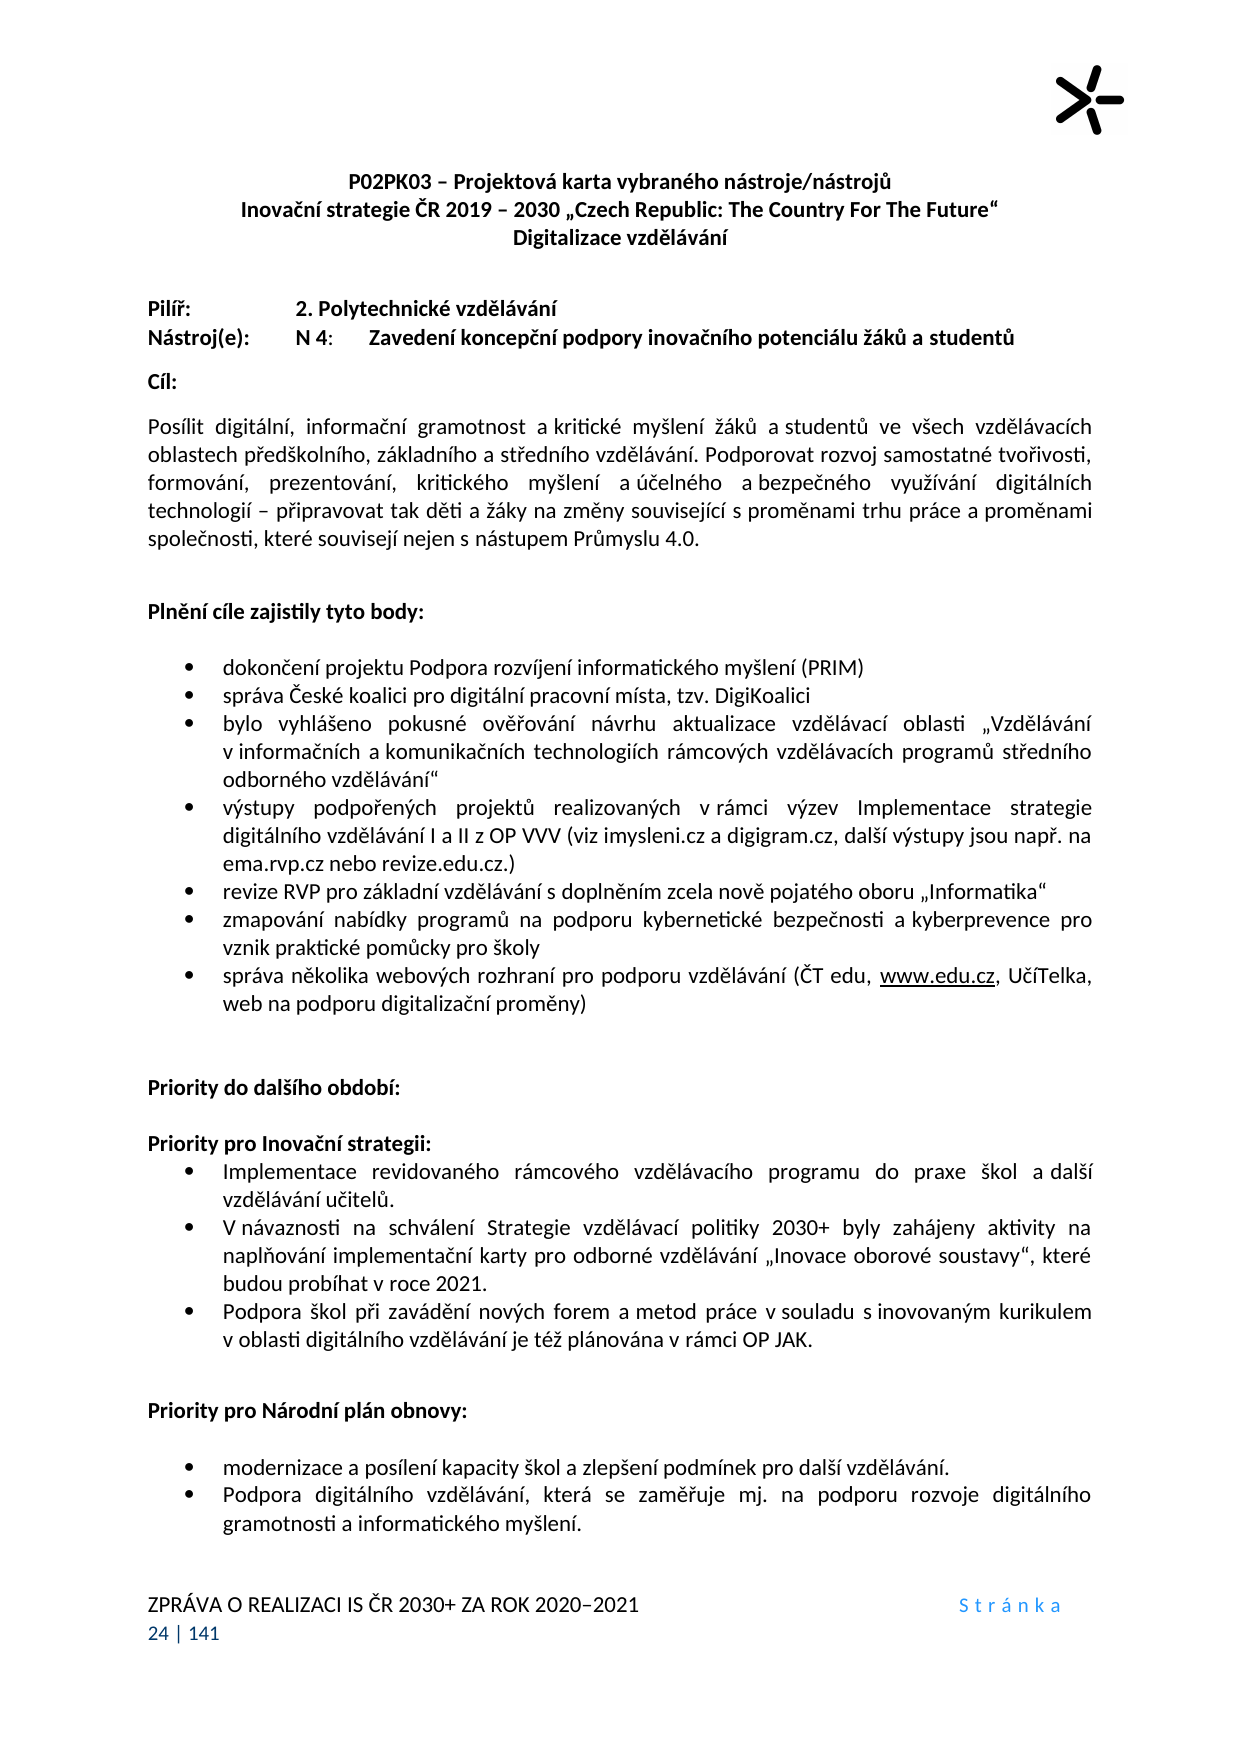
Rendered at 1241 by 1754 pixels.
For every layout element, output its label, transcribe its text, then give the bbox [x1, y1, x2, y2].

list Podpora škol při zavádění nových forem a metod práce v souladu s inovovaným kurikulem v oblasti digitálního vzdělávání je též plánována v rámci OP JAK. [185, 1297, 1092, 1353]
list zmapování nabídky programů na podporu kybernetické bezpečnosti a kyberprevence pro vznik praktické pomůcky pro školy [185, 905, 1092, 961]
text Inovační strategie ČR 2019 – 2030 „Czech Republic: The Country For The Future“ [148, 195, 1092, 223]
text Posílit digitální, informační gramotnost a kritické myšlení žáků a studentů ve všech vzdělávacích oblastech předškolního, základního a středního vzdělávání. Podporovat rozvoj samostatné tvořivosti, formování, prezentování, kritického myšlení a účelného a bezpečného využívání digitálních technologií – připravovat tak děti a žáky na změny související s proměnami trhu práce a proměnami společnosti, které souvisejí nejen s nástupem Průmyslu 4.0. [148, 412, 1092, 552]
list V návaznosti na schválení Strategie vzdělávací politiky 2030+ byly zahájeny aktivity na naplňování implementační karty pro odborné vzdělávání „Inovace oborové soustavy“, které budou probíhat v roce 2021. [185, 1213, 1092, 1297]
picture [1050, 63, 1128, 135]
text Nástroj(e): N 4: Zavedení koncepční podpory inovačního potenciálu žáků a studentů [148, 323, 1092, 351]
list Implementace revidovaného rámcového vzdělávacího programu do praxe škol a další vzdělávání učitelů. [185, 1157, 1092, 1213]
list Podpora digitálního vzdělávání, která se zaměřuje mj. na podporu rozvoje digitálního gramotnosti a informatického myšlení. [185, 1481, 1092, 1537]
list bylo vyhlášeno pokusné ověřování návrhu aktualizace vzdělávací oblasti „Vzdělávání v informačních a komunikačních technologiích rámcových vzdělávacích programů středního odborného vzdělávání“ [185, 709, 1092, 793]
text Pilíř: 2. Polytechnické vzdělávání [148, 294, 1092, 323]
list modernizace a posílení kapacity škol a zlepšení podmínek pro další vzdělávání. [185, 1453, 1092, 1481]
text Priority pro Inovační strategii: [148, 1129, 1092, 1157]
list revize RVP pro základní vzdělávání s doplněním zcela nově pojatého oboru „Informatika“ [185, 877, 1092, 905]
text Priority do dalšího období: [148, 1073, 1092, 1101]
text Cíl: [148, 367, 1092, 395]
text Priority pro Národní plán obnovy: [148, 1397, 1092, 1424]
list dokončení projektu Podpora rozvíjení informatického myšlení (PRIM) [185, 653, 1092, 681]
list správa České koalici pro digitální pracovní místa, tzv. DigiKoalici [185, 681, 1092, 709]
text Plnění cíle zajistily tyto body: [148, 597, 1092, 625]
list výstupy podpořených projektů realizovaných v rámci výzev Implementace strategie digitálního vzdělávání I a II z OP VVV (viz imysleni.cz a digigram.cz, další výstupy jsou např. na ema.rvp.cz nebo revize.edu.cz.) [185, 793, 1092, 877]
list správa několika webových rozhraní pro podporu vzdělávání (ČT edu, www.edu.cz, UčíTelka, web na podporu digitalizační proměny) [185, 961, 1092, 1017]
text P02PK03 – Projektová karta vybraného nástroje/nástrojů [148, 167, 1092, 195]
text Digitalizace vzdělávání [148, 223, 1092, 251]
